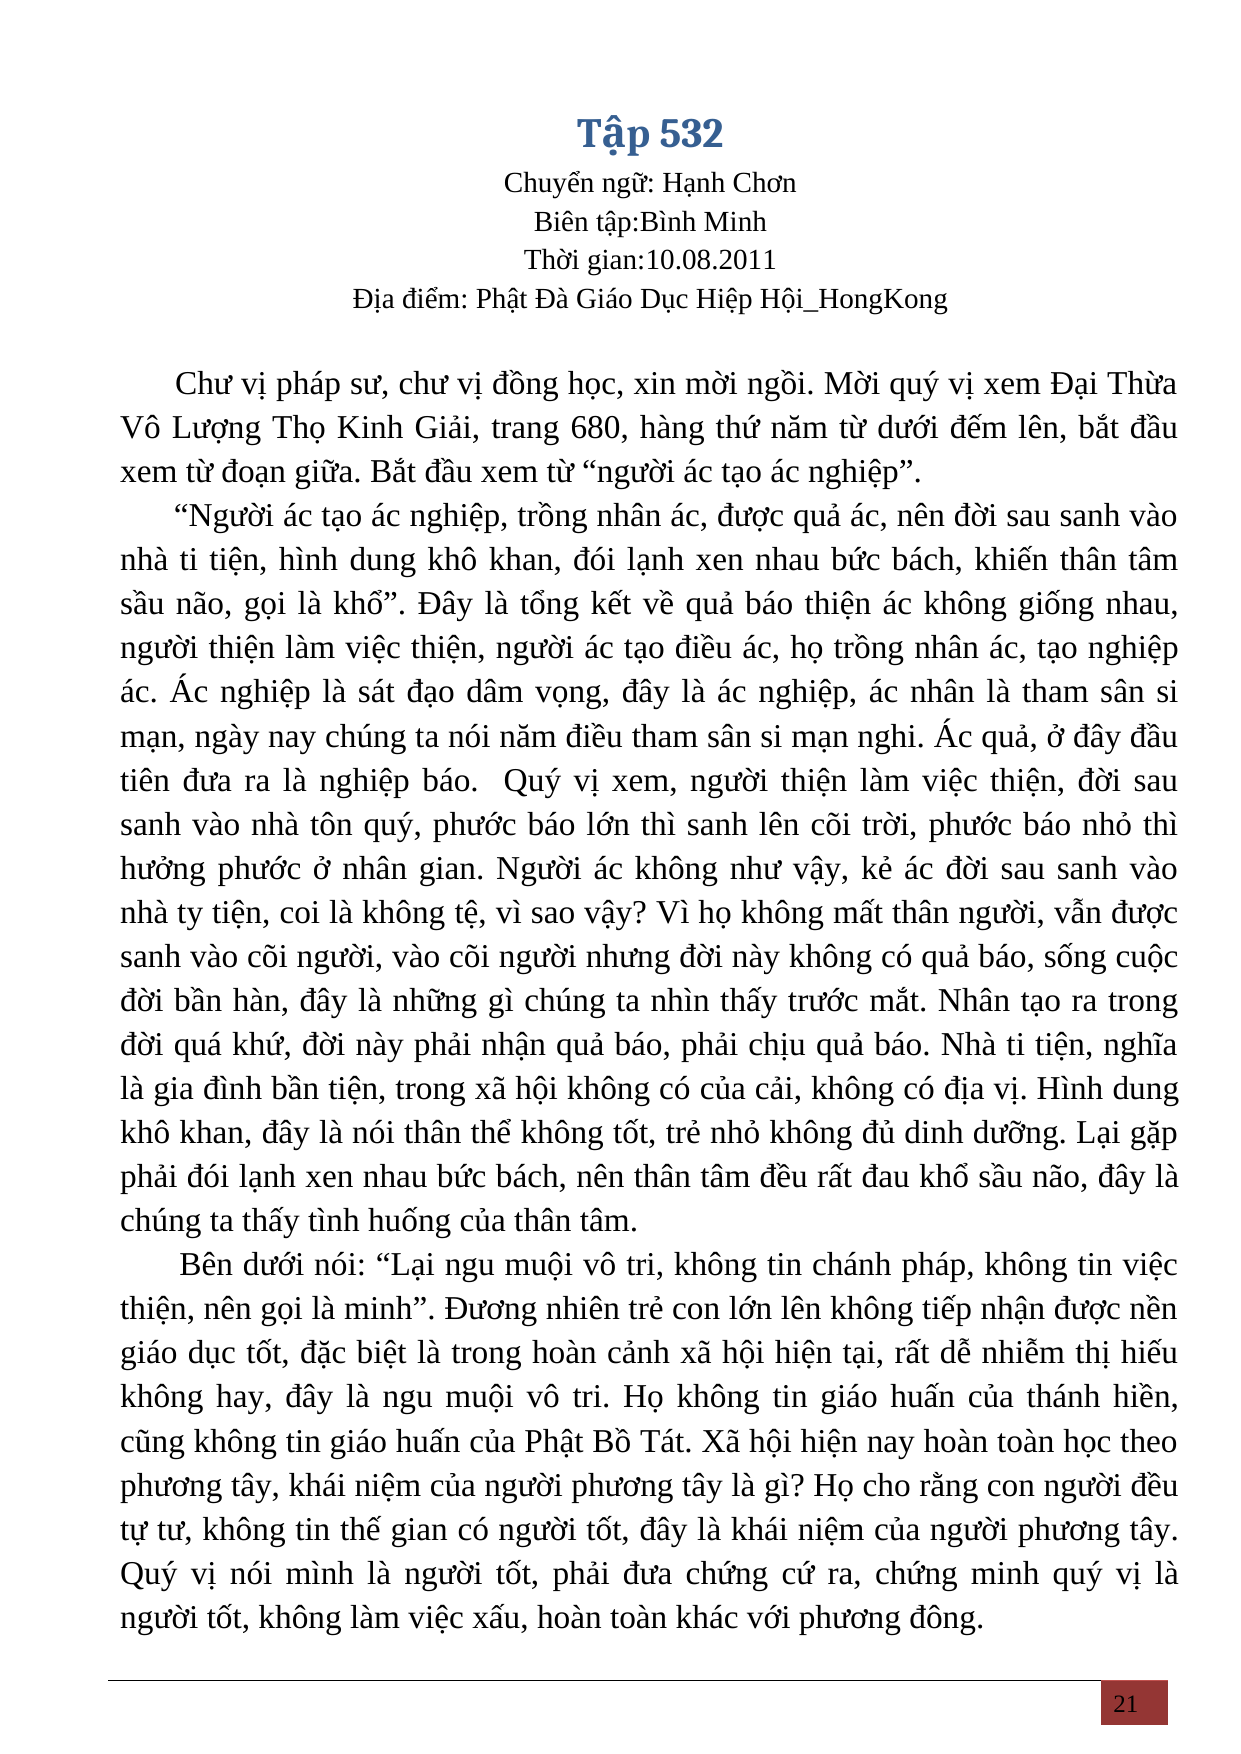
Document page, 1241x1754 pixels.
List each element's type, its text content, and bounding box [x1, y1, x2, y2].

text Địa điểm: Phật Đà Giáo Dục Hiệp Hội_HongKong [120, 281, 1180, 314]
text Chư vị pháp sư, chư vị đồng học, xin mời ngồi. Mời quý vị xem Đại Thừa Vô Lượng Thọ Kinh Giải, trang 680, hàng thứ năm từ dưới đếm lên, bắt đầu xem từ đoạn giữa. Bắt đầu xem từ “người ác tạo ác nghiệp”. [120, 363, 1180, 490]
text Biên tập:Bình Minh [120, 204, 1180, 237]
text “Người ác tạo ác nghiệp, trồng nhân ác, được quả ác, nên đời sau sanh vào nhà ti tiện, hình dung khô khan, đói lạnh xen nhau bức bách, khiến thân tâm sầu não, gọi là khổ”. Đây là tổng kết về quả báo thiện ác không giống nhau, người thiện làm việc thiện, người ác tạo điều ác, họ trồng nhân ác, tạo nghiệp ác. Ác nghiệp là sát đạo dâm vọng, đây là ác nghiệp, ác nhân là tham sân si mạn, ngày nay chúng ta nói năm điều tham sân si mạn nghi. Ác quả, ở đây đầu tiên đưa ra là nghiệp báo. Quý vị xem, người thiện làm việc thiện, đời sau sanh vào nhà tôn quý, phước báo lớn thì sanh lên cõi trời, phước báo nhỏ thì hưởng phước ở nhân gian. Người ác không như vậy, kẻ ác đời sau sanh vào nhà ty tiện, coi là không tệ, vì sao vậy? Vì họ không mất thân người, vẫn được sanh vào cõi người, vào cõi người nhưng đời này không có quả báo, sống cuộc đời bần hàn, đây là những gì chúng ta nhìn thấy trước mắt. Nhân tạo ra trong đời quá khứ, đời này phải nhận quả báo, phải chịu quả báo. Nhà ti tiện, nghĩa là gia đình bần tiện, trong xã hội không có của cải, không có địa vị. Hình dung khô khan, đây là nói thân thể không tốt, trẻ nhỏ không đủ dinh dưỡng. Lại gặp phải đói lạnh xen nhau bức bách, nên thân tâm đều rất đau khổ sầu não, đây là chúng ta thấy tình huống của thân tâm. [120, 496, 1180, 1239]
text Thời gian:10.08.2011 [120, 242, 1180, 276]
text Chuyển ngữ: Hạnh Chơn [120, 165, 1180, 199]
subtitle Tập 532 [120, 110, 1180, 158]
text Bên dưới nói: “Lại ngu muội vô tri, không tin chánh pháp, không tin việc thiện, nên gọi là minh”. Đương nhiên trẻ con lớn lên không tiếp nhận được nền giáo dục tốt, đặc biệt là trong hoàn cảnh xã hội hiện tại, rất dễ nhiễm thị hiếu không hay, đây là ngu muội vô tri. Họ không tin giáo huấn của thánh hiền, cũng không tin giáo huấn của Phật Bồ Tát. Xã hội hiện nay hoàn toàn học theo phương tây, khái niệm của người phương tây là gì? Họ cho rằng con người đều tự tư, không tin thế gian có người tốt, đây là khái niệm của người phương tây. Quý vị nói mình là người tốt, phải đưa chứng cứ ra, chứng minh quý vị là người tốt, không làm việc xấu, hoàn toàn khác với phương đông. [120, 1244, 1180, 1635]
